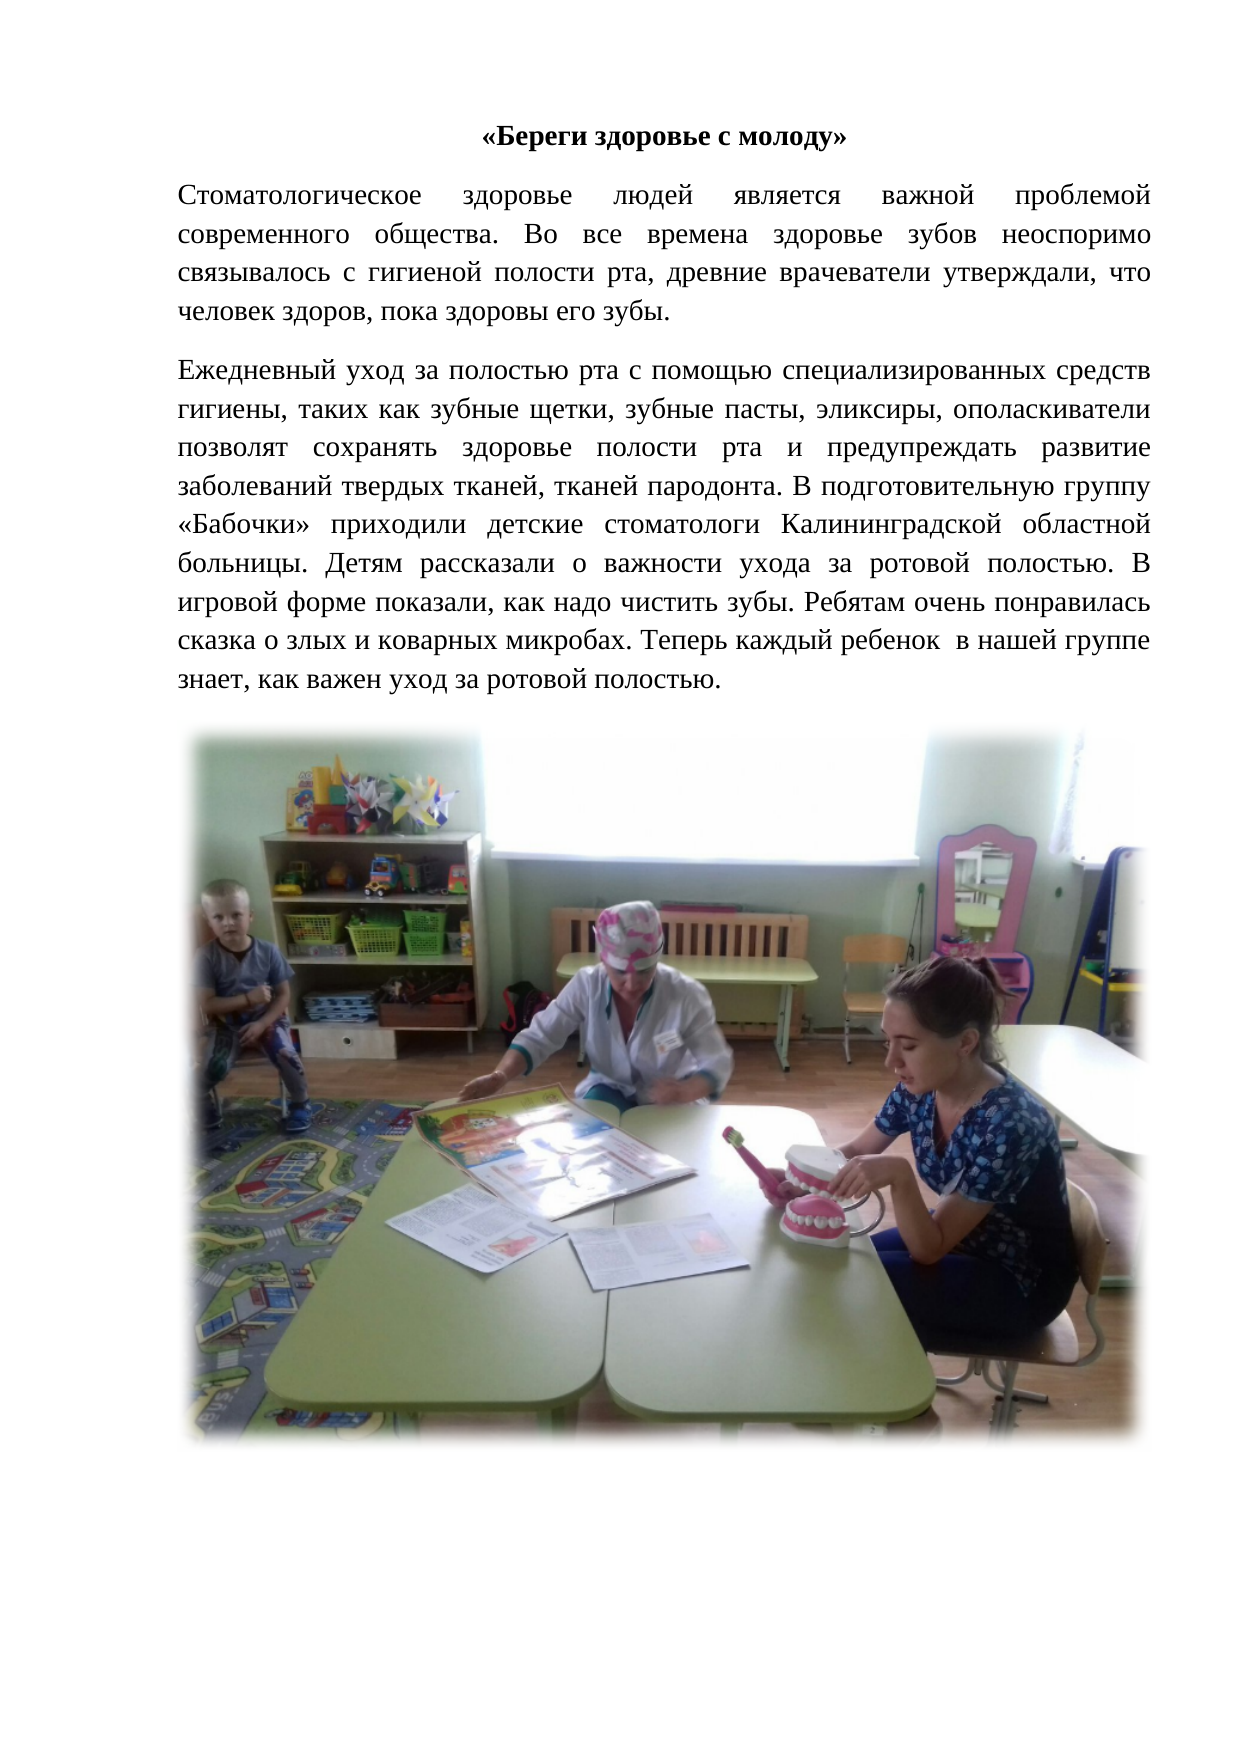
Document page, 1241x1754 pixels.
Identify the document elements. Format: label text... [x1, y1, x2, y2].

text «Береги здоровье с молоду» [177, 118, 1152, 152]
text Стоматологическое здоровье людей является важной проблемой современного общества. Во все времена здоровье зубов неоспоримо связывалось с гигиеной полости рта, древние врачеватели утверждали, что человек здоров, пока здоровы его зубы. [177, 177, 1152, 327]
text Ежедневный уход за полостью рта с помощью специализированных средств гигиены, таких как зубные щетки, зубные пасты, эликсиры, ополаскиватели позволят сохранять здоровье полости рта и предупреждать развитие заболеваний твердых тканей, тканей пародонта. В подготовительную группу «Бабочки» приходили детские стоматологи Калининградской областной больницы. Детям рассказали о важности ухода за ротовой полостью. В игровой форме показали, как надо чистить зубы. Ребятам очень понравилась сказка о злых и коварных микробах. Теперь каждый ребенок в нашей группе знает, как важен уход за ротовой полостью. [177, 352, 1152, 694]
picture [206, 749, 1123, 1423]
